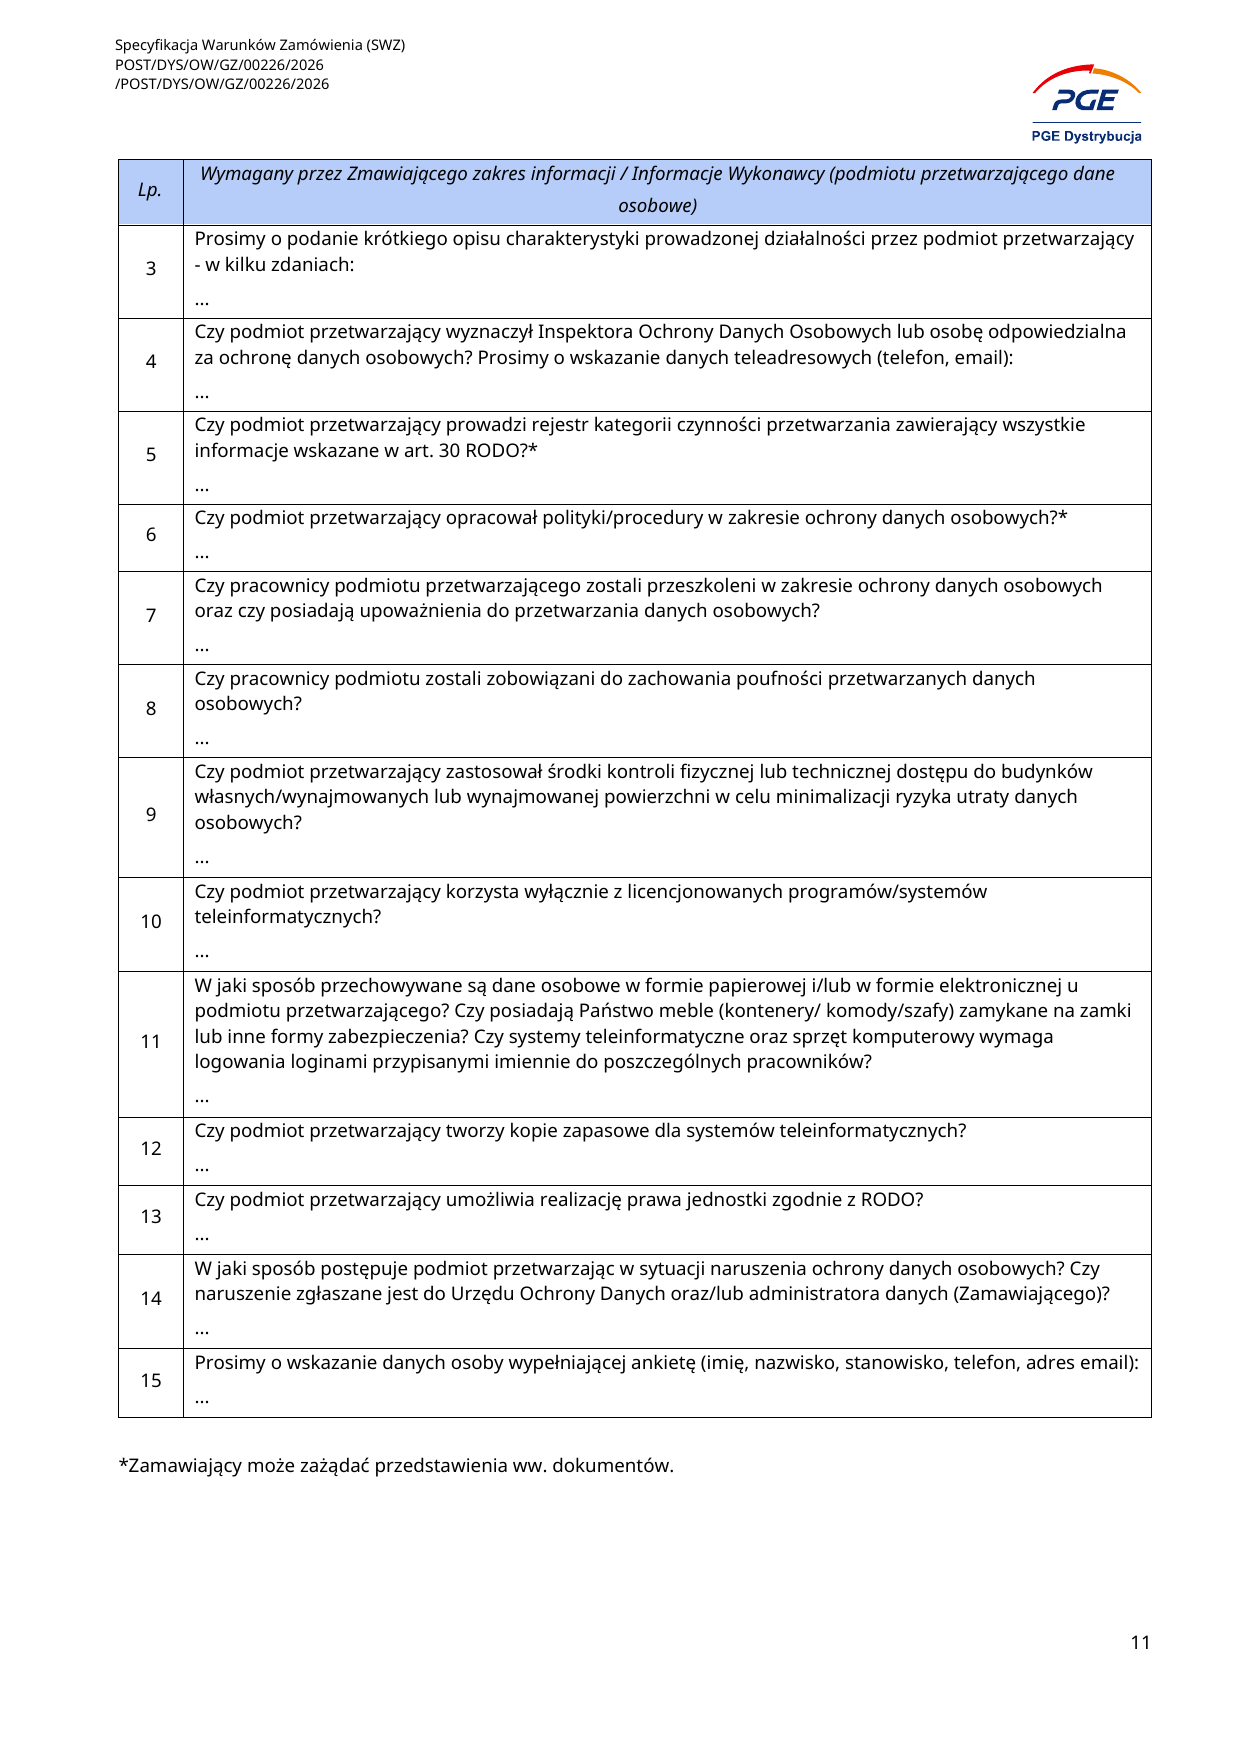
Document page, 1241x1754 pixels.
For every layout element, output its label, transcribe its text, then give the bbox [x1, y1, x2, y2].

table_cell 7 [119, 572, 183, 664]
text *Zamawiający może zażądać przedstawienia ww. dokumentów. [118, 1452, 1152, 1477]
table_cell 9 [119, 758, 183, 877]
table_cell Czy pracownicy podmiotu zostali zobowiązani do zachowania poufności przetwarzanych danych osobowych? ... [184, 665, 1151, 757]
table_cell 8 [119, 665, 183, 757]
table_cell Czy podmiot przetwarzający opracował polityki/procedury w zakresie ochrony danych osobowych?* ... [184, 505, 1151, 571]
table_cell W jaki sposób przechowywane są dane osobowe w formie papierowej i/lub w formie elektronicznej u podmiotu przetwarzającego? Czy posiadają Państwo meble (kontenery/ komody/szafy) zamykane na zamki lub inne formy zabezpieczenia? Czy systemy teleinformatyczne oraz sprzęt komputerowy wymaga logowania loginami przypisanymi imiennie do poszczególnych pracowników? ... [184, 972, 1151, 1117]
table_cell Prosimy o podanie krótkiego opisu charakterystyki prowadzonej działalności przez podmiot przetwarzający - w kilku zdaniach: ... [184, 226, 1151, 318]
table_cell 13 [119, 1186, 183, 1254]
table_cell Czy podmiot przetwarzający umożliwia realizację prawa jednostki zgodnie z RODO? ... [184, 1186, 1151, 1254]
table_cell W jaki sposób postępuje podmiot przetwarzając w sytuacji naruszenia ochrony danych osobowych? Czy naruszenie zgłaszane jest do Urzędu Ochrony Danych oraz/lub administratora danych (Zamawiającego)? ... [184, 1255, 1151, 1348]
table_cell Prosimy o wskazanie danych osoby wypełniającej ankietę (imię, nazwisko, stanowisko, telefon, adres email): ... [184, 1349, 1151, 1417]
table_cell Czy podmiot przetwarzający wyznaczył Inspektora Ochrony Danych Osobowych lub osobę odpowiedzialna za ochronę danych osobowych? Prosimy o wskazanie danych teleadresowych (telefon, email): ... [184, 319, 1151, 411]
table_cell 14 [119, 1255, 183, 1348]
table_cell 6 [119, 505, 183, 571]
table_cell 15 [119, 1349, 183, 1417]
table_header Lp. [119, 160, 183, 224]
table_cell 10 [119, 878, 183, 971]
table_cell Czy podmiot przetwarzający korzysta wyłącznie z licencjonowanych programów/systemów teleinformatycznych? ... [184, 878, 1151, 971]
table_cell 5 [119, 412, 183, 504]
table_cell Czy pracownicy podmiotu przetwarzającego zostali przeszkoleni w zakresie ochrony danych osobowych oraz czy posiadają upoważnienia do przetwarzania danych osobowych? ... [184, 572, 1151, 664]
table_cell Czy podmiot przetwarzający tworzy kopie zapasowe dla systemów teleinformatycznych? ... [184, 1118, 1151, 1185]
table_cell 3 [119, 226, 183, 318]
table_cell 11 [119, 972, 183, 1117]
table_cell 4 [119, 319, 183, 411]
table_cell Czy podmiot przetwarzający zastosował środki kontroli fizycznej lub technicznej dostępu do budynków własnych/wynajmowanych lub wynajmowanej powierzchni w celu minimalizacji ryzyka utraty danych osobowych? ... [184, 758, 1151, 877]
table_header Wymagany przez Zmawiającego zakres informacji / Informacje Wykonawcy (podmiotu przetwarzającego dane osobowe) [184, 160, 1151, 224]
table_cell 12 [119, 1118, 183, 1185]
table_cell Czy podmiot przetwarzający prowadzi rejestr kategorii czynności przetwarzania zawierający wszystkie informacje wskazane w art. 30 RODO?* ... [184, 412, 1151, 504]
